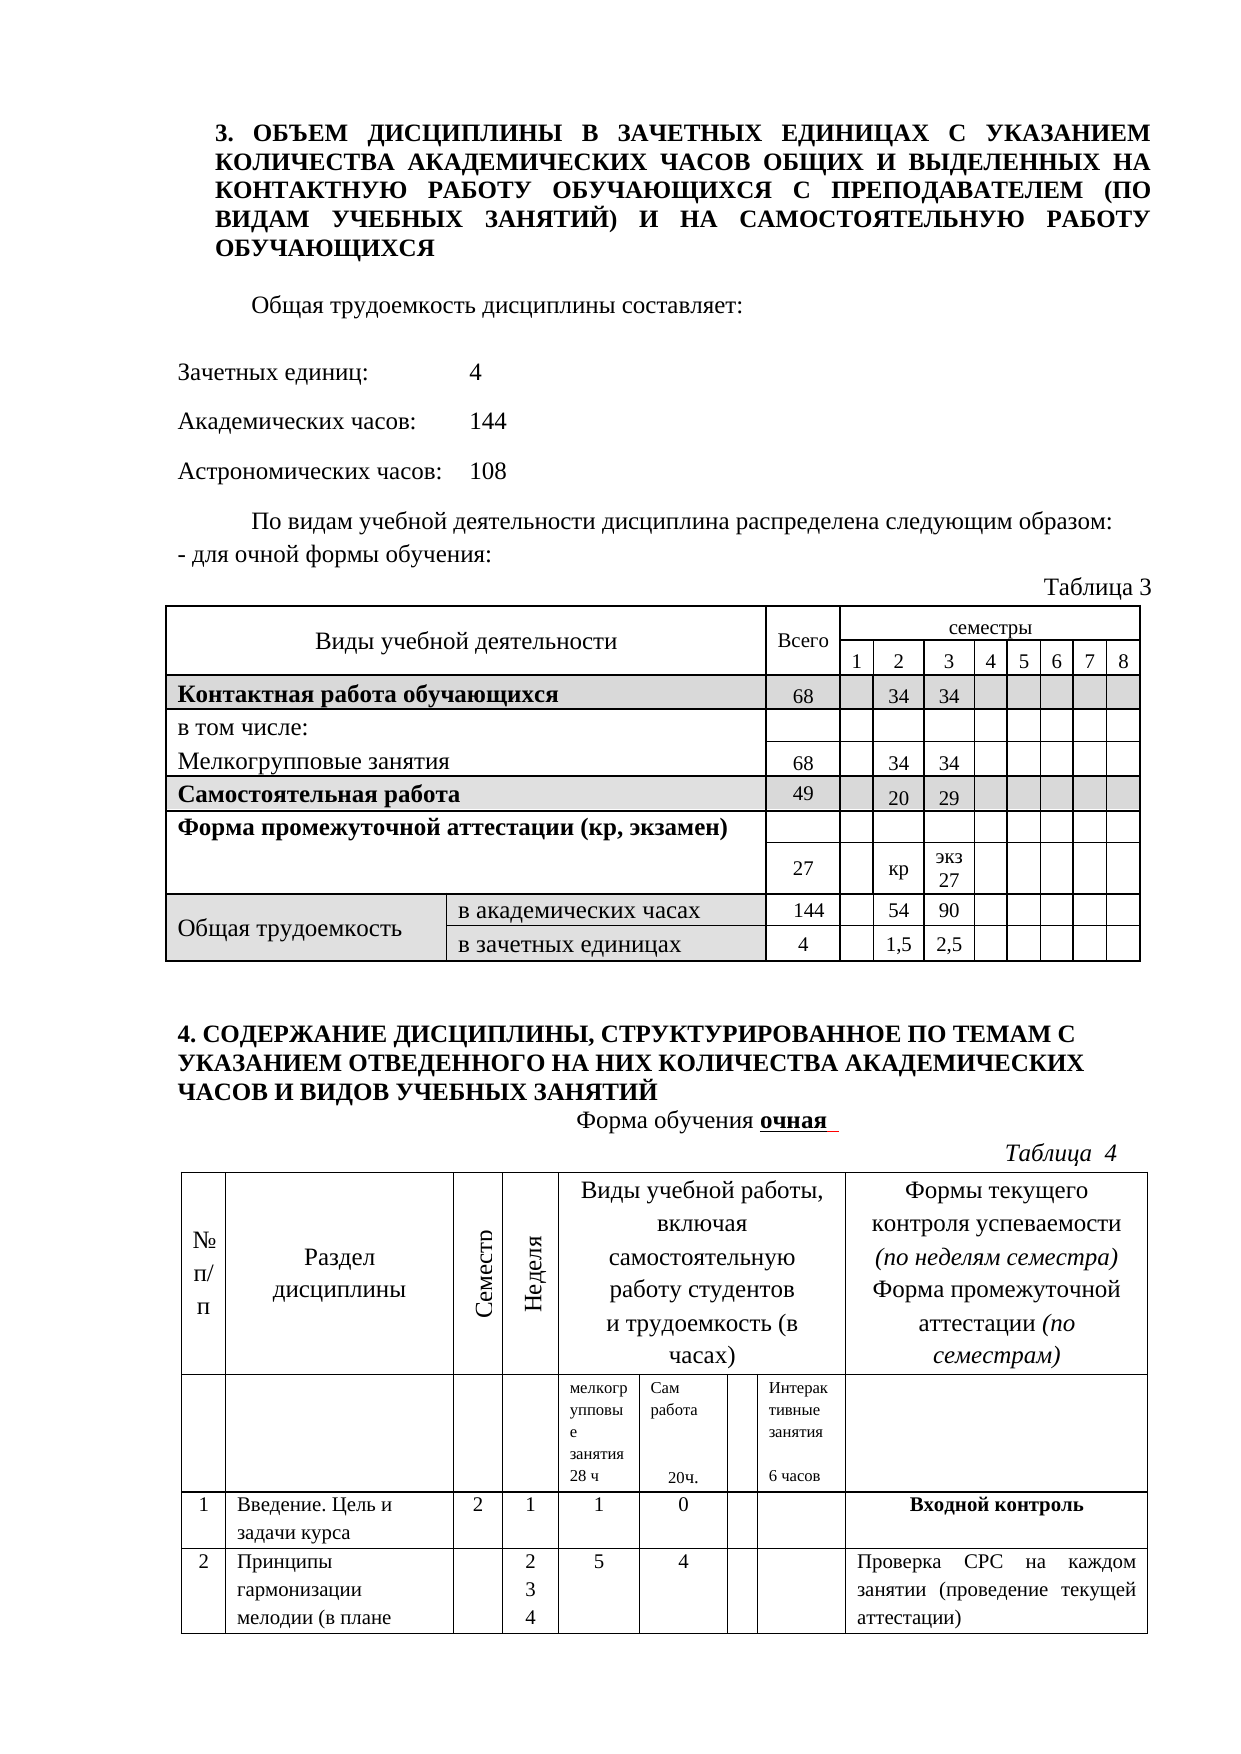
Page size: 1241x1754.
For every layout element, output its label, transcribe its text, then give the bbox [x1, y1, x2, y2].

table_cell [728, 1549, 757, 1633]
table_cell Мелкогрупповые занятия [167, 741, 765, 775]
table_cell [767, 710, 839, 741]
table_cell 108 [458, 456, 1163, 506]
table_cell [841, 710, 872, 741]
table_cell [925, 812, 974, 842]
table_header Семестр [454, 1173, 502, 1374]
table_cell [841, 676, 872, 708]
table_cell [841, 812, 872, 842]
table_cell 1 [841, 641, 873, 673]
table_cell Форма промежуточной аттестации (кр, экзамен) [167, 812, 765, 892]
table_cell [728, 1375, 757, 1491]
text По видам учебной деятельности дисциплина распределена следующим образом: [177, 506, 1152, 534]
table_header Виды учебной деятельности [167, 607, 765, 673]
table_cell [975, 742, 1006, 775]
table_cell Сам работа 20ч. [640, 1375, 727, 1491]
table_cell [841, 742, 872, 775]
table_cell [975, 843, 1006, 892]
table_header Зачетных единиц: [166, 357, 458, 406]
table_header 4 [458, 357, 1163, 406]
table_cell [874, 710, 923, 741]
table_cell 34 [925, 742, 974, 775]
table_cell [1041, 926, 1072, 960]
table_cell Самостоятельная работа [167, 777, 765, 809]
table_cell [975, 812, 1006, 842]
table_cell [1074, 895, 1106, 925]
table_cell [1008, 777, 1040, 809]
table_cell [1074, 710, 1106, 741]
table_cell 144 [767, 895, 839, 925]
table_cell 5 [1008, 641, 1040, 673]
table_cell 20 [874, 777, 923, 809]
table_cell 49 [767, 777, 839, 809]
table_cell 27 [767, 843, 839, 892]
table_cell 34 [925, 676, 974, 708]
table_cell [1074, 843, 1106, 892]
table_cell 2 [182, 1549, 225, 1633]
table_cell 1 [182, 1493, 225, 1548]
table_cell [1074, 676, 1106, 708]
table_cell 34 [874, 676, 923, 708]
table_cell [1107, 926, 1139, 960]
table_cell 3 [925, 641, 974, 673]
table_header семестры [841, 607, 1139, 639]
table_cell 4 [767, 926, 839, 960]
table_cell [503, 1375, 558, 1491]
table_cell [1041, 895, 1072, 925]
text Форма обучения очная [251, 1106, 1152, 1134]
table_cell в зачетных единицах [447, 926, 765, 960]
table_cell [874, 812, 923, 842]
table_cell 2 [454, 1493, 502, 1548]
table_cell [925, 710, 974, 741]
table_cell 90 [925, 895, 974, 925]
table_cell 8 [1107, 641, 1139, 673]
table_cell [1041, 742, 1072, 775]
table_cell Контактная работа обучающихся [167, 676, 765, 708]
table_cell [1041, 710, 1072, 741]
table_cell в том числе: [167, 710, 765, 741]
table_cell 0 [640, 1493, 727, 1548]
table_cell [841, 777, 872, 809]
table_cell [1107, 812, 1139, 842]
table_cell в академических часах [447, 895, 765, 925]
table_cell 1 [503, 1493, 558, 1548]
table_cell 1,5 [874, 926, 923, 960]
text Таблица 4 [251, 1138, 1152, 1167]
table_cell [1008, 843, 1040, 892]
table_cell [1041, 812, 1072, 842]
table_cell [1074, 742, 1106, 775]
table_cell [846, 1549, 1147, 1633]
table_cell [975, 777, 1006, 809]
table_cell [1008, 812, 1040, 842]
table_cell [1041, 843, 1072, 892]
table_header Формы текущего контроля успеваемости (по неделям семестра) Форма промежуточной аттестации (по семестрам) [846, 1173, 1147, 1374]
table_cell [841, 895, 873, 925]
table_cell [1107, 895, 1139, 925]
table_cell 1 [559, 1493, 639, 1548]
table_cell [1074, 812, 1106, 842]
table_header Раздел дисциплины [226, 1173, 453, 1374]
table_cell [454, 1375, 502, 1491]
table_cell [1008, 742, 1040, 775]
table_cell [767, 812, 839, 842]
table_cell [226, 1375, 453, 1491]
table_cell 2 3 4 [503, 1549, 558, 1633]
table_cell 68 [767, 676, 839, 708]
table_cell 2,5 [925, 926, 974, 960]
table_cell [728, 1493, 757, 1548]
table_cell [841, 843, 872, 892]
table_cell [1107, 710, 1139, 741]
table_header Всего [767, 607, 839, 673]
text Таблица 3 [177, 572, 1152, 601]
table_cell [1008, 895, 1040, 925]
table_cell [1074, 777, 1106, 809]
table_cell 54 [874, 895, 923, 925]
table_cell экз 27 [925, 843, 974, 892]
table_cell 34 [874, 742, 923, 775]
table_cell [846, 1375, 1147, 1491]
table_cell [454, 1549, 502, 1633]
table_cell Введение. Цель и задачи курса [226, 1493, 453, 1548]
table_cell 7 [1074, 641, 1106, 673]
table_cell Интерактивные занятия 6 часов [758, 1375, 845, 1491]
table_header Виды учебной работы, включая самостоятельную работу студентов и трудоемкость (в часах) [559, 1173, 845, 1374]
table_cell 68 [767, 742, 839, 775]
table_cell 5 [559, 1549, 639, 1633]
text 4. СОДЕРЖАНИЕ ДИСЦИПЛИНЫ, СТРУКТУРИРОВАННОЕ ПО ТЕМАМ С УКАЗАНИЕМ ОТВЕДЕННОГО НА НИХ КОЛИЧЕСТВА АКАДЕМИЧЕСКИХ ЧАСОВ И ВИДОВ УЧЕБНЫХ ЗАНЯТИЙ [177, 1019, 1152, 1106]
table_cell [1074, 926, 1106, 960]
subtitle 3. ОБЪЕМ ДИСЦИПЛИНЫ В ЗАЧЕТНЫХ ЕДИНИЦАХ С УКАЗАНИЕМ КОЛИЧЕСТВА АКАДЕМИЧЕСКИХ ЧАСОВ ОБЩИХ И ВЫДЕЛЕННЫХ НА КОНТАКТНУЮ РАБОТУ ОБУЧАЮЩИХСЯ С ПРЕПОДАВАТЕЛЕМ (ПО ВИДАМ УЧЕБНЫХ ЗАНЯТИЙ) И НА САМОСТОЯТЕЛЬНУЮ РАБОТУ ОБУЧАЮЩИХСЯ [215, 118, 1152, 262]
table_cell [758, 1549, 845, 1633]
table_cell [1041, 676, 1072, 708]
table_cell [975, 926, 1006, 960]
table_cell [1008, 710, 1040, 741]
table_cell Астрономических часов: [166, 456, 458, 506]
table_cell 2 [874, 641, 923, 673]
table_cell [1008, 926, 1040, 960]
table_cell 144 [458, 406, 1163, 456]
table_cell [1107, 843, 1139, 892]
table_cell 6 [1041, 641, 1072, 673]
table_cell Общая трудоемкость [167, 895, 446, 960]
table_cell [182, 1375, 225, 1491]
table_cell [1041, 777, 1072, 809]
table_cell 29 [925, 777, 974, 809]
table_cell 4 [640, 1549, 727, 1633]
table_cell [975, 676, 1006, 708]
text - для очной формы обучения: [177, 539, 1152, 567]
table_cell [975, 895, 1006, 925]
table_cell Академических часов: [166, 406, 458, 456]
table_cell мелкогрупповые занятия 28 ч [559, 1375, 639, 1491]
table_cell [975, 710, 1006, 741]
table_cell кр [874, 843, 923, 892]
table_cell [1008, 676, 1040, 708]
table_cell [841, 926, 873, 960]
table_cell [758, 1493, 845, 1548]
table_cell [1107, 777, 1139, 809]
table_cell [1107, 676, 1139, 708]
table_cell [1107, 742, 1139, 775]
text Общая трудоемкость дисциплины составляет: [177, 291, 1152, 319]
table_cell Входной контроль [846, 1493, 1147, 1548]
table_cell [226, 1549, 453, 1633]
table_header № п/п [182, 1173, 225, 1374]
table_header Неделя семестра [503, 1173, 558, 1374]
table_cell 4 [975, 641, 1006, 673]
